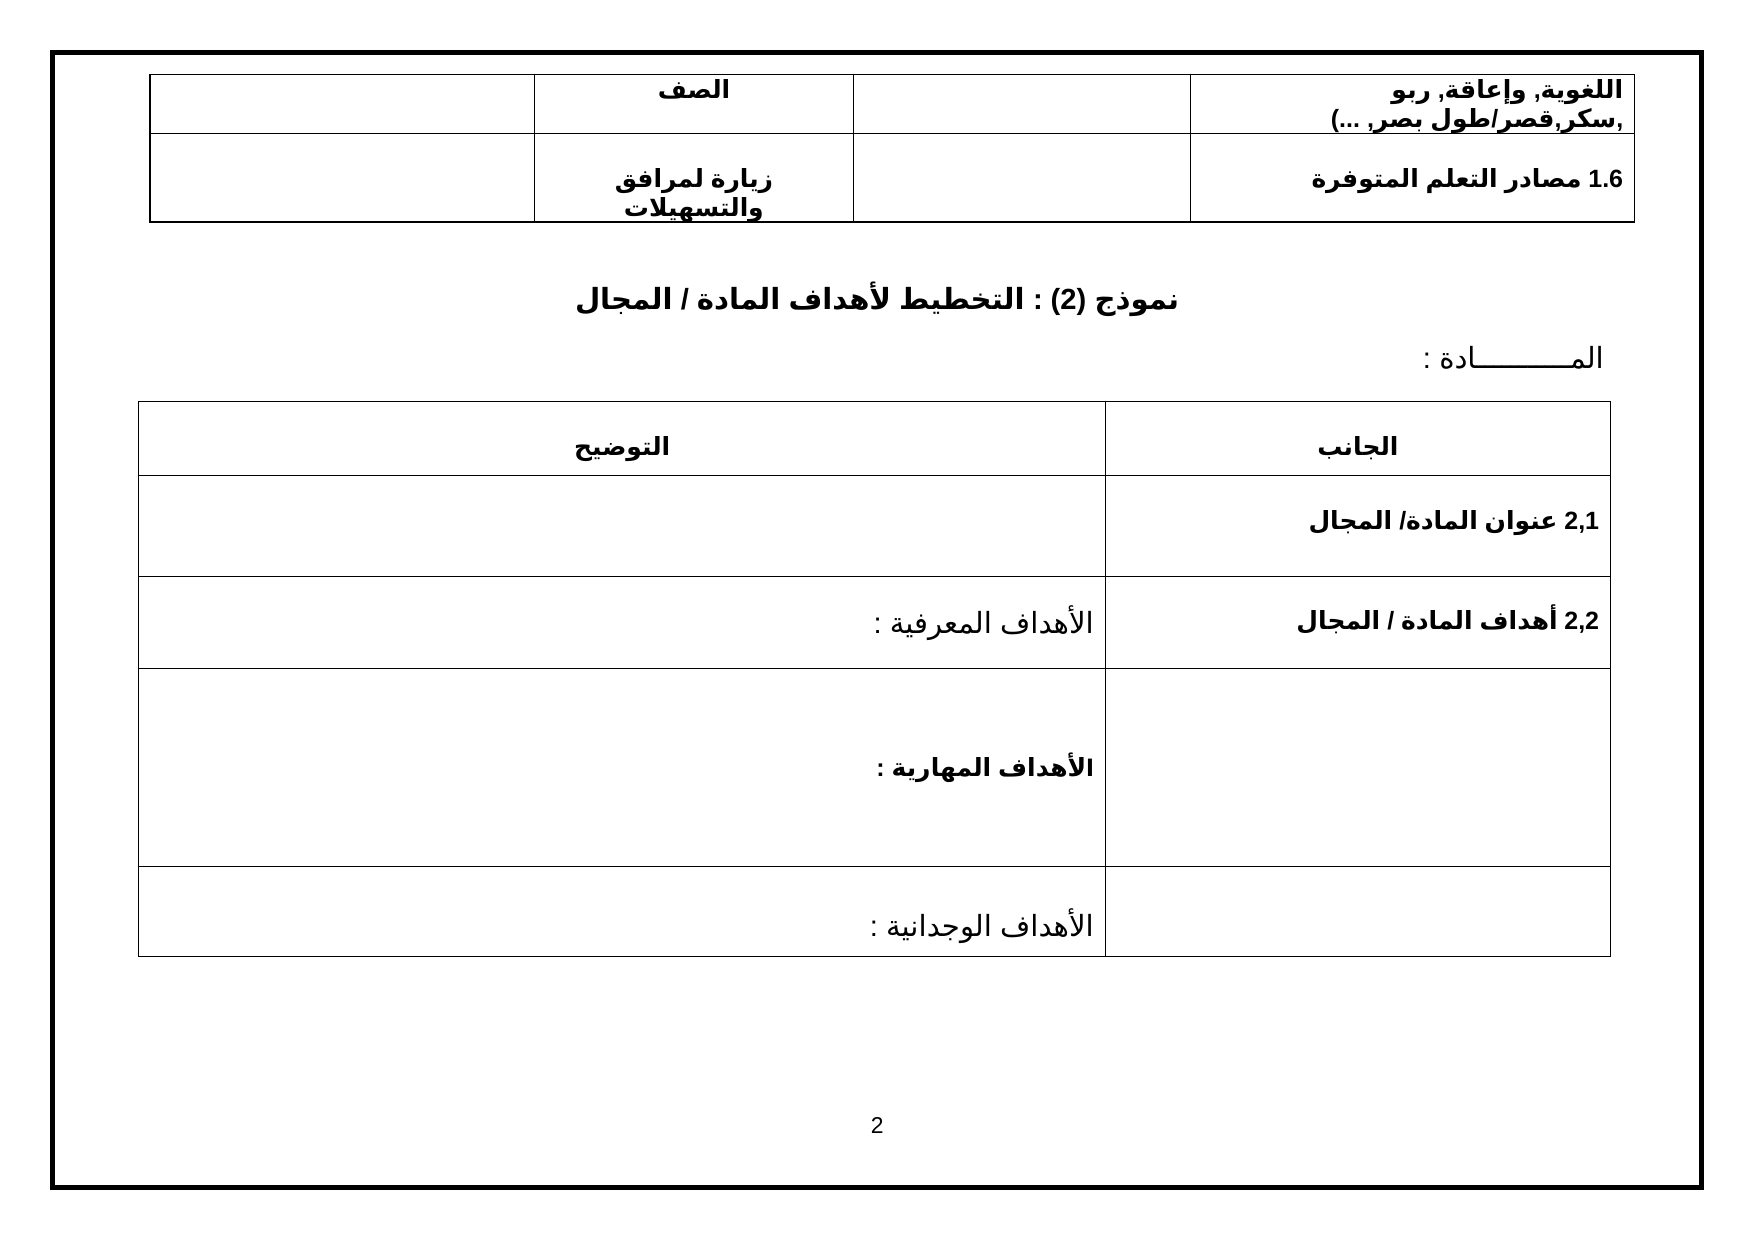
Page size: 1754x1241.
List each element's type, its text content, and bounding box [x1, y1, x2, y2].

table_cell [854, 134, 1190, 221]
table_cell الأهداف المعرفية : [139, 577, 1105, 668]
table_cell [151, 75, 534, 132]
table_cell [1106, 867, 1610, 956]
table_cell [1106, 669, 1610, 866]
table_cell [535, 75, 853, 132]
text المـــــــــــادة : [150, 341, 1604, 375]
table_cell [151, 134, 534, 221]
table_cell 1.6 مصادر التعلم المتوفرة [1191, 134, 1634, 221]
table_header الجانب [1106, 402, 1610, 475]
text نموذج (2) : التخطيط لأهداف المادة / المجال [150, 282, 1604, 315]
table_cell [854, 75, 1190, 132]
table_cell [1191, 75, 1634, 132]
table_cell الأهداف المهارية : [139, 669, 1105, 866]
table_header التوضيح [139, 402, 1105, 475]
table_cell زيارة لمرافق والتسهيلات [535, 134, 853, 221]
table_cell [139, 476, 1105, 576]
table_cell 2,2 أهداف المادة / المجال [1106, 577, 1610, 668]
table_cell الأهداف الوجدانية : [139, 867, 1105, 956]
table_cell 2,1 عنوان المادة/ المجال [1106, 476, 1610, 576]
